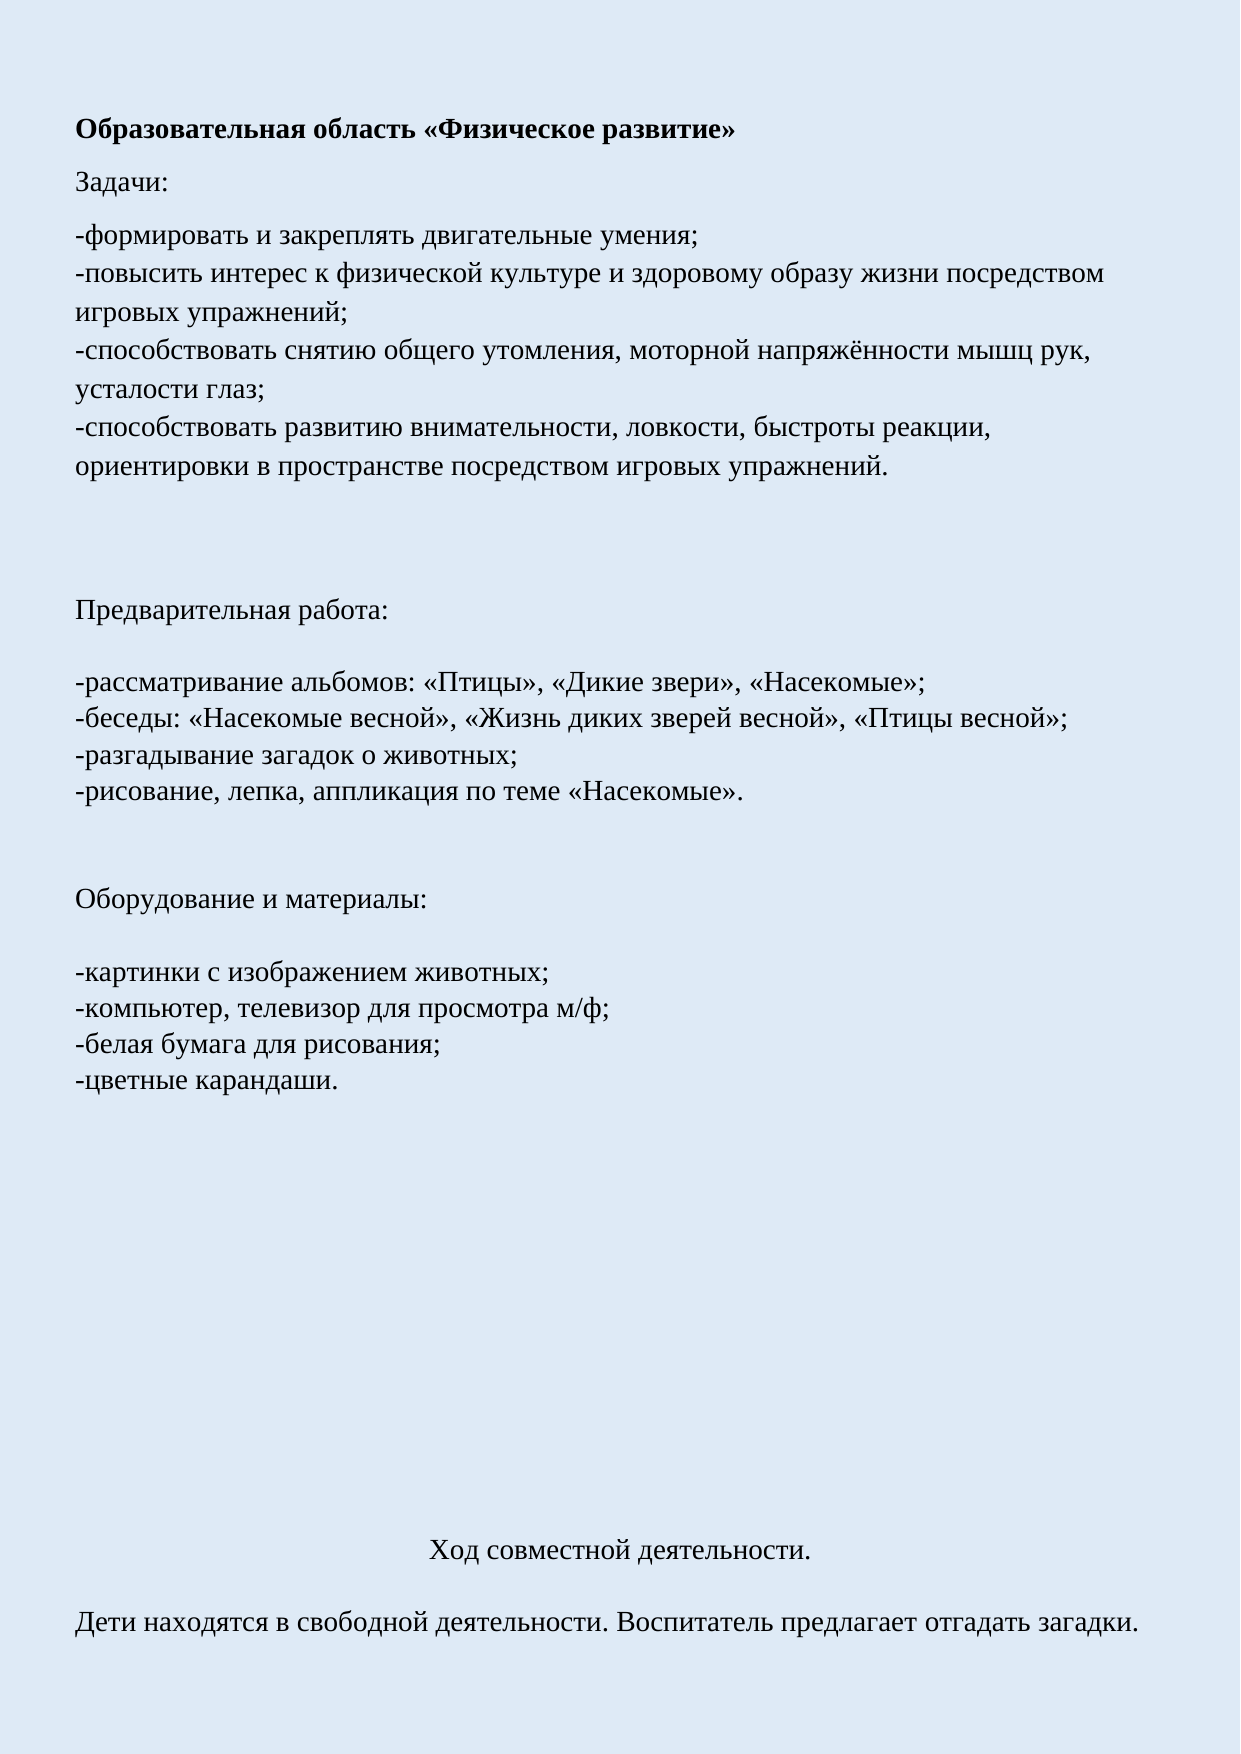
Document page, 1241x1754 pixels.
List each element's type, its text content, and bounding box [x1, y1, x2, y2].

text -картинки с изображением животных; [75, 954, 1165, 987]
text Задачи: [75, 164, 1165, 197]
text -цветные карандаши. [75, 1062, 1165, 1096]
text -компьютер, телевизор для просмотра м/ф; [75, 990, 1165, 1023]
text -беседы: «Насекомые весной», «Жизнь диких зверей весной», «Птицы весной»; [75, 701, 1165, 734]
text -рассматривание альбомов: «Птицы», «Дикие звери», «Насекомые»; [75, 664, 1165, 698]
text -повысить интерес к физической культуре и здоровому образу жизни посредством [75, 255, 1165, 289]
text -белая бумага для рисования; [75, 1026, 1165, 1059]
text игровых упражнений; [75, 294, 1165, 327]
text Ход совместной деятельности. [75, 1532, 1165, 1566]
text -способствовать развитию внимательности, ловкости, быстроты реакции, ориентировки в пространстве посредством игровых упражнений. [75, 409, 1165, 482]
text Оборудование и материалы: [75, 881, 1165, 915]
text -способствовать снятию общего утомления, моторной напряжённости мышц рук, усталости глаз; [75, 332, 1165, 404]
text Дети находятся в свободной деятельности. Воспитатель предлагает отгадать загадки. [75, 1604, 1165, 1638]
text Образовательная область «Физическое развитие» [75, 111, 1165, 145]
text Предварительная работа: [75, 592, 1165, 626]
text -разгадывание загадок о животных; [75, 737, 1165, 770]
text -формировать и закреплять двигательные умения; [75, 217, 1165, 250]
text -рисование, лепка, аппликация по теме «Насекомые». [75, 773, 1165, 806]
